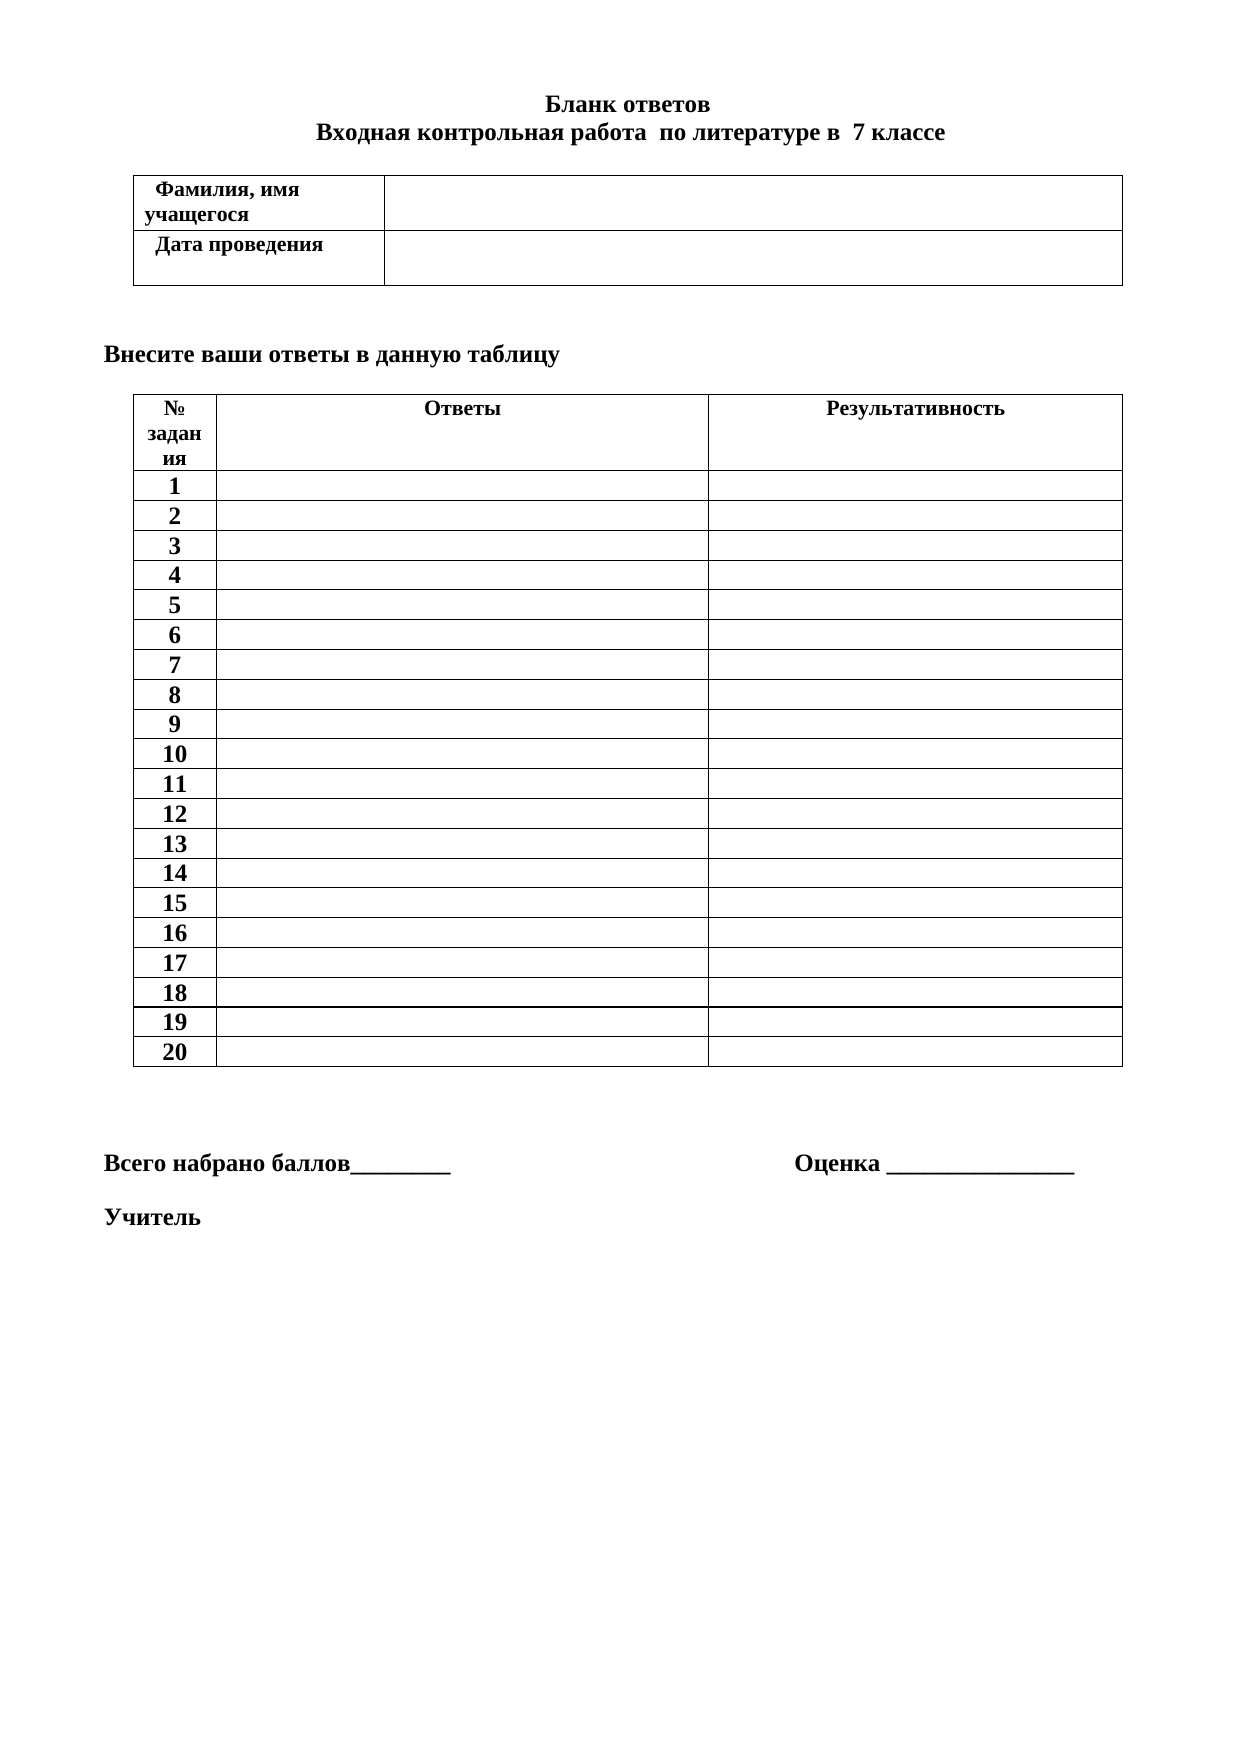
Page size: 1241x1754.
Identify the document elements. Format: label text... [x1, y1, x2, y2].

table_cell [709, 918, 1122, 947]
text Внесите ваши ответы в данную таблицу [103, 339, 1152, 368]
table_cell [709, 978, 1122, 1006]
table_cell [217, 501, 708, 530]
table_cell [217, 799, 708, 828]
table_cell 13 [134, 829, 216, 857]
table_cell [217, 1008, 708, 1036]
table_cell [217, 859, 708, 887]
table_cell 3 [134, 531, 216, 559]
table_cell [217, 978, 708, 1006]
table_cell [709, 561, 1122, 589]
table_cell 9 [134, 710, 216, 738]
table_header [385, 176, 1122, 230]
table_cell 20 [134, 1037, 216, 1066]
table_header Ответы [217, 395, 708, 470]
table_cell [709, 650, 1122, 679]
text Всего набрано баллов________ Оценка _______________ [103, 1148, 1152, 1177]
table_cell [217, 620, 708, 649]
table_cell 7 [134, 650, 216, 679]
table_cell [709, 1008, 1122, 1036]
table_cell 11 [134, 769, 216, 798]
table_cell 14 [134, 859, 216, 887]
text Учитель [103, 1202, 1152, 1231]
table_cell [709, 1037, 1122, 1066]
table_cell [217, 829, 708, 857]
table_cell 19 [134, 1008, 216, 1036]
text Бланк ответов [103, 89, 1152, 117]
table_cell [709, 590, 1122, 619]
table_cell [385, 231, 1122, 285]
text Входная контрольная работа по литературе в 7 классе [103, 117, 1152, 146]
table_header Фамилия, имя учащегося [134, 176, 384, 230]
table_cell 16 [134, 918, 216, 947]
table_cell [217, 1037, 708, 1066]
table_cell [217, 590, 708, 619]
table_cell [217, 561, 708, 589]
table_header Результативность [709, 395, 1122, 470]
table_cell [709, 799, 1122, 828]
table_cell [217, 710, 708, 738]
table_cell [217, 918, 708, 947]
table_cell [709, 471, 1122, 500]
table_cell 18 [134, 978, 216, 1006]
table_cell [709, 710, 1122, 738]
table_cell [709, 948, 1122, 977]
table_cell [709, 680, 1122, 708]
table_cell [709, 739, 1122, 768]
table_cell [217, 650, 708, 679]
table_cell 5 [134, 590, 216, 619]
table_cell Дата проведения [134, 231, 384, 285]
table_header № задания [134, 395, 216, 470]
table_cell [217, 948, 708, 977]
table_cell 1 [134, 471, 216, 500]
table_cell [709, 531, 1122, 559]
table_cell [709, 620, 1122, 649]
table_cell [709, 501, 1122, 530]
table_cell [217, 888, 708, 917]
table_cell [709, 769, 1122, 798]
table_cell [709, 888, 1122, 917]
table_cell [217, 680, 708, 708]
table_cell 17 [134, 948, 216, 977]
table_cell 2 [134, 501, 216, 530]
table_cell [217, 531, 708, 559]
table_cell [217, 769, 708, 798]
table_cell 6 [134, 620, 216, 649]
table_cell [217, 739, 708, 768]
table_cell [217, 471, 708, 500]
table_cell [709, 859, 1122, 887]
table_cell 12 [134, 799, 216, 828]
table_cell 10 [134, 739, 216, 768]
table_cell 8 [134, 680, 216, 708]
table_cell [709, 829, 1122, 857]
table_cell 15 [134, 888, 216, 917]
table_cell 4 [134, 561, 216, 589]
